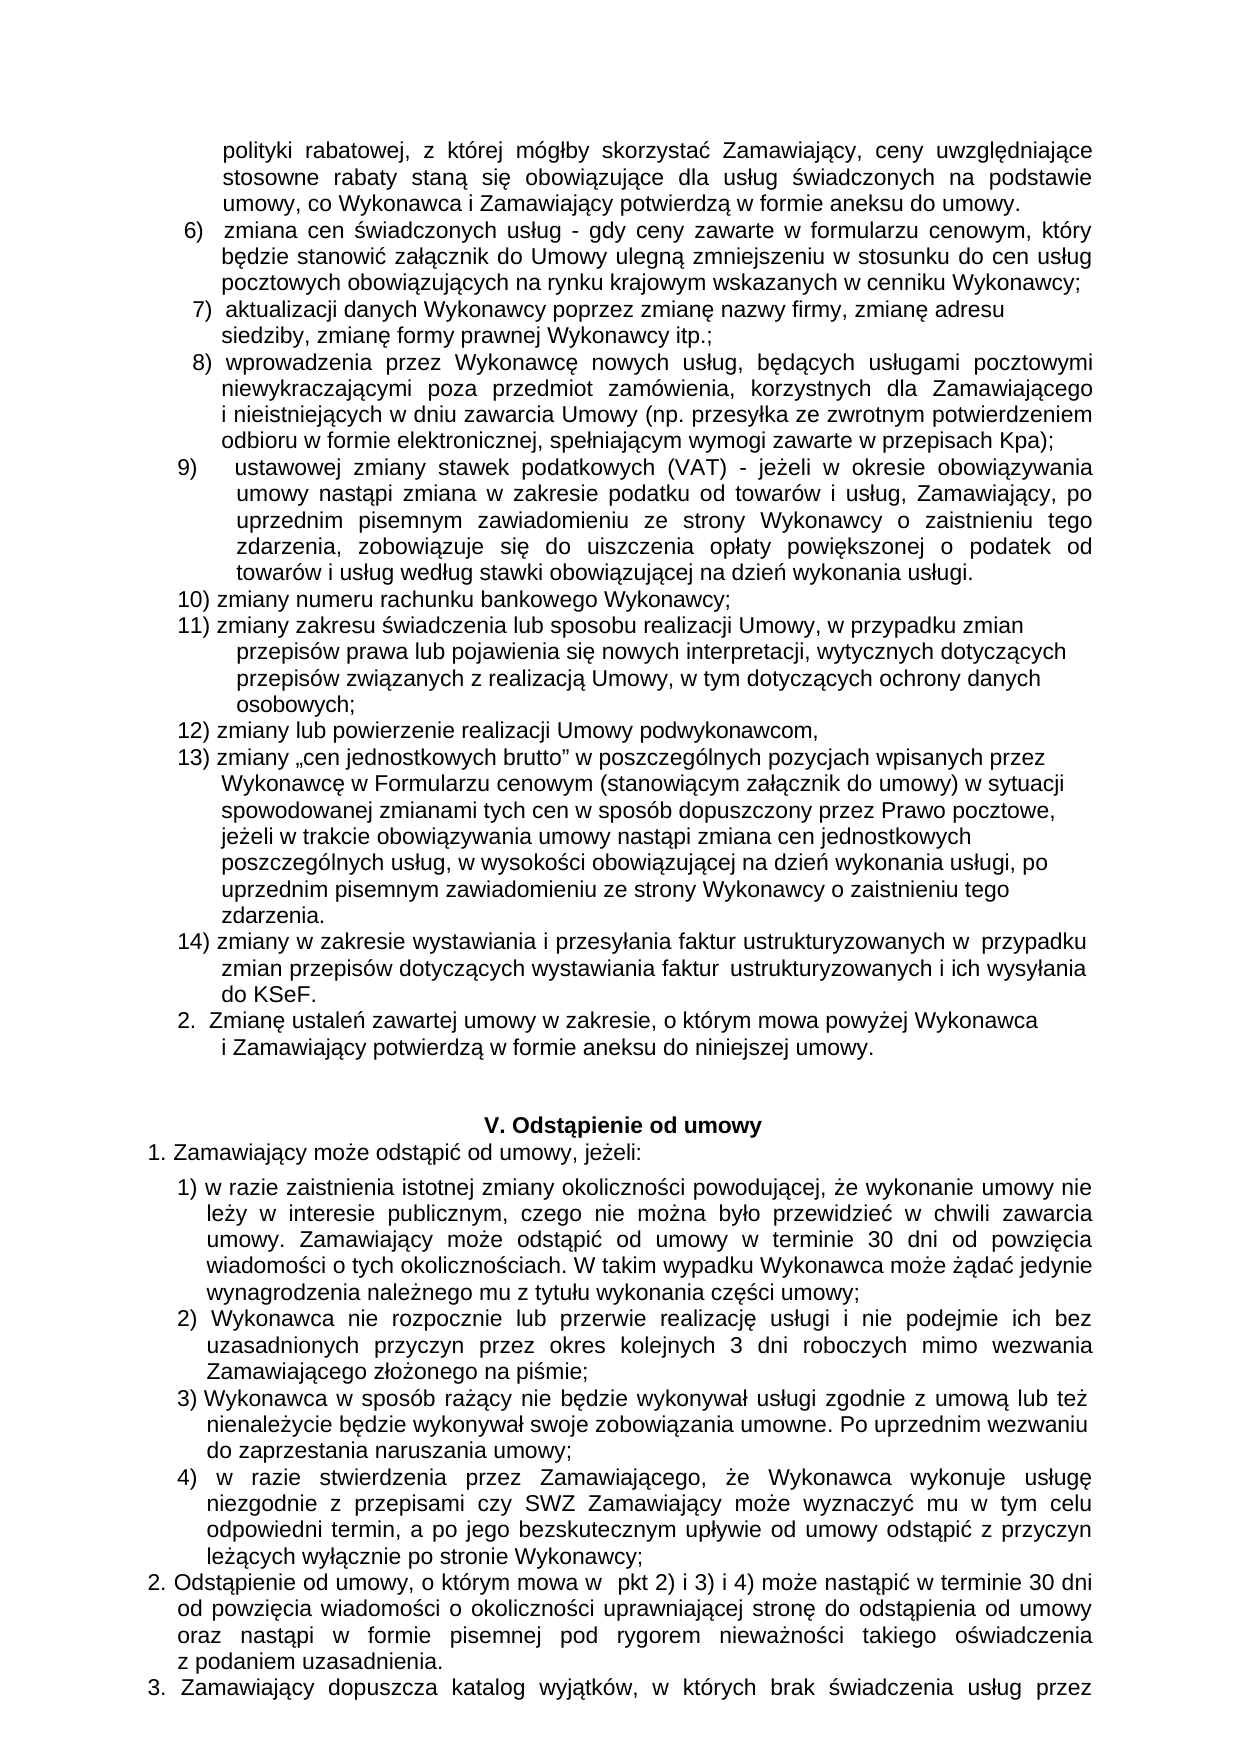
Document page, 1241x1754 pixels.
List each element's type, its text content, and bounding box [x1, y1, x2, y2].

list w razie stwierdzenia przez Zamawiającego, że Wykonawca wykonuje usługę niezgodnie z przepisami czy SWZ Zamawiający może wyznaczyć mu w tym celu odpowiedni termin, a po jego bezskutecznym upływie od umowy odstąpić z przyczyn leżących wyłącznie po stronie Wykonawcy; [177, 1463, 1093, 1569]
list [185, 137, 1093, 217]
list zmiany „cen jednostkowych brutto” w poszczególnych pozycjach wpisanych przez Wykonawcę w Formularzu cenowym (stanowiącym załącznik do umowy) w sytuacji spowodowanej zmianami tych cen w sposób dopuszczony przez Prawo pocztowe, jeżeli w trakcie obowiązywania umowy nastąpi zmiana cen jednostkowych poszczególnych usług, w wysokości obowiązującej na dzień wykonania usługi, po uprzednim pisemnym zawiadomieniu ze strony Wykonawcy o zaistnieniu tego zdarzenia. [177, 744, 1065, 928]
subtitle V. Odstąpienie od umowy [484, 1113, 1115, 1139]
list zmiany numeru rachunku bankowego Wykonawcy; [177, 586, 1115, 612]
list aktualizacji danych Wykonawcy poprzez zmianę nazwy firmy, zmianę adresu siedziby, zmianę formy prawnej Wykonawcy itp.; [192, 296, 1005, 348]
list Wykonawca w sposób rażący nie będzie wykonywał usługi zgodnie z umową lub też nienależycie będzie wykonywał swoje zobowiązania umowne. Po uprzednim wezwaniu do zaprzestania naruszania umowy; [177, 1384, 1088, 1463]
list Zamawiający może odstąpić od umowy, jeżeli: [147, 1139, 1115, 1165]
list Wykonawca nie rozpocznie lub przerwie realizację usługi i nie podejmie ich bez uzasadnionych przyczyn przez okres kolejnych 3 dni roboczych mimo wezwania Zamawiającego złożonego na piśmie; [177, 1305, 1093, 1384]
list zmiana cen świadczonych usług - gdy ceny zawarte w formularzu cenowym, który będzie stanowić załącznik do Umowy ulegną zmniejszeniu w stosunku do cen usług pocztowych obowiązujących na rynku krajowym wskazanych w cenniku Wykonawcy; [183, 217, 1093, 296]
list w razie zaistnienia istotnej zmiany okoliczności powodującej, że wykonanie umowy nie leży w interesie publicznym, czego nie można było przewidzieć w chwili zawarcia umowy. Zamawiający może odstąpić od umowy w terminie 30 dni od powzięcia wiadomości o tych okolicznościach. W takim wypadku Wykonawca może żądać jedynie wynagrodzenia należnego mu z tytułu wykonania części umowy; [177, 1173, 1093, 1305]
list Odstąpienie od umowy, o którym mowa w pkt 2) i 3) i 4) może nastąpić w terminie 30 dni od powzięcia wiadomości o okoliczności uprawniającej stronę do odstąpienia od umowy oraz nastąpi w formie pisemnej pod rygorem nieważności takiego oświadczenia z podaniem uzasadnienia. [147, 1569, 1093, 1674]
list ustawowej zmiany stawek podatkowych (VAT) - jeżeli w okresie obowiązywania umowy nastąpi zmiana w zakresie podatku od towarów i usług, Zamawiający, po uprzednim pisemnym zawiadomieniu ze strony Wykonawcy o zaistnieniu tego zdarzenia, zobowiązuje się do uiszczenia opłaty powiększonej o podatek od towarów i usług według stawki obowiązującej na dzień wykonania usługi. [177, 454, 1093, 586]
list wprowadzenia przez Wykonawcę nowych usług, będących usługami pocztowymi niewykraczającymi poza przedmiot zamówienia, korzystnych dla Zamawiającego i nieistniejących w dniu zawarcia Umowy (np. przesyłka ze zwrotnym potwierdzeniem odbioru w formie elektronicznej, spełniającym wymogi zawarte w przepisach Kpa); [192, 348, 1093, 454]
list zmiany w zakresie wystawiania i przesyłania faktur ustrukturyzowanych w przypadku zmian przepisów dotyczących wystawiania faktur ustrukturyzowanych i ich wysyłania do KSeF. [177, 928, 1087, 1007]
list Zmianę ustaleń zawartej umowy w zakresie, o którym mowa powyżej Wykonawca i Zamawiający potwierdzą w formie aneksu do niniejszej umowy. [177, 1007, 1039, 1060]
list zmiany zakresu świadczenia lub sposobu realizacji Umowy, w przypadku zmian przepisów prawa lub pojawienia się nowych interpretacji, wytycznych dotyczących przepisów związanych z realizacją Umowy, w tym dotyczących ochrony danych osobowych; [177, 612, 1067, 717]
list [147, 1674, 1093, 1701]
list zmiany lub powierzenie realizacji Umowy podwykonawcom, [177, 717, 1115, 744]
